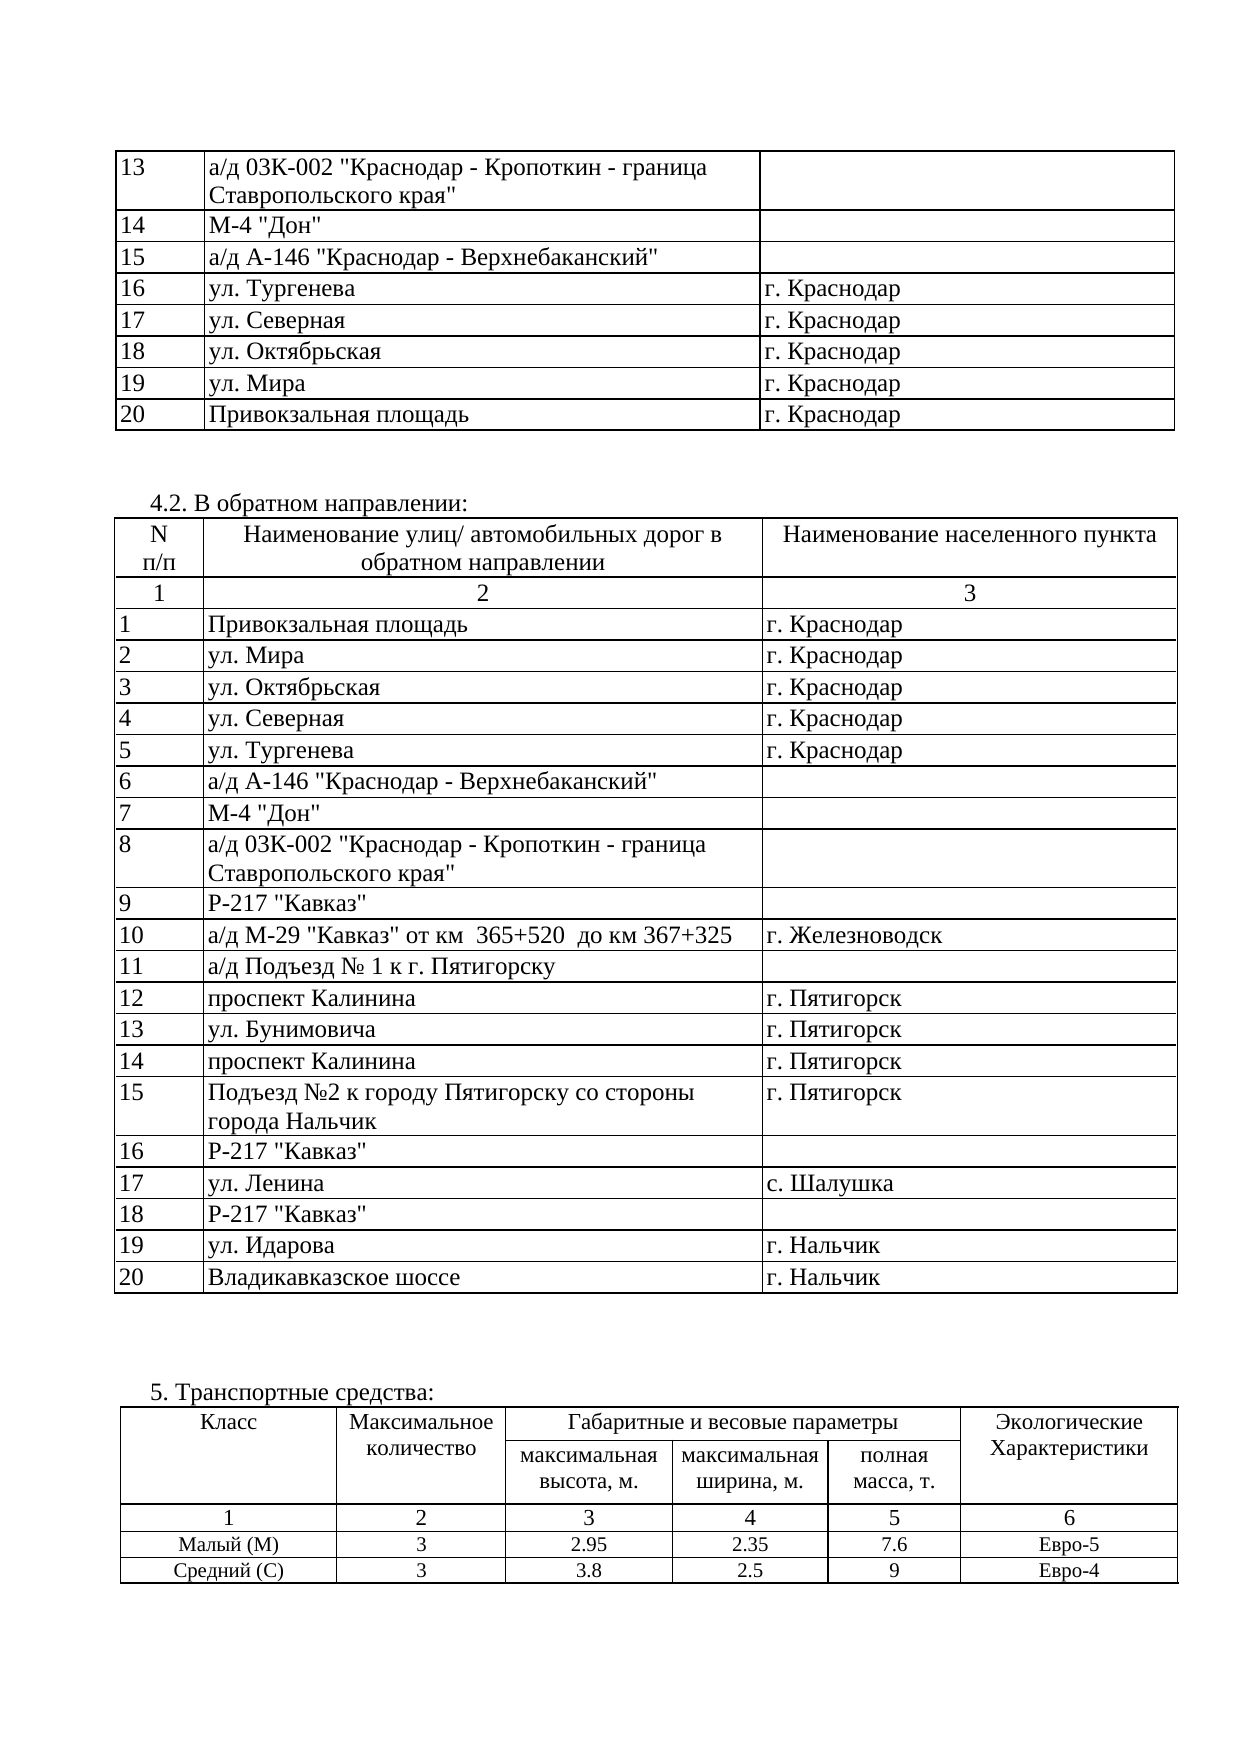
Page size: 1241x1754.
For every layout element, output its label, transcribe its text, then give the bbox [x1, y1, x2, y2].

table_cell г. Нальчик [763, 1229, 1177, 1261]
table_cell г. Краснодар [761, 368, 1174, 398]
table_cell г. Нальчик [763, 1261, 1177, 1292]
table_cell [761, 242, 1174, 272]
table_cell 4 [673, 1505, 827, 1531]
table_cell [761, 152, 1174, 209]
table_cell 11 [115, 951, 203, 981]
table_cell г. Краснодар [761, 305, 1174, 335]
table_cell 16 [117, 274, 204, 303]
table_cell 3 [115, 672, 203, 702]
table_header Наименование населенного пункта [763, 519, 1177, 576]
table_cell Подъезд №2 к городу Пятигорску со стороны города Нальчик [204, 1077, 762, 1135]
table_cell а/д М-29 "Кавказ" от км 365+520 до км 367+325 [204, 920, 762, 950]
table_cell [763, 1198, 1177, 1229]
table_cell 7.6 [829, 1532, 960, 1556]
table_cell г. Пятигорск [763, 1076, 1177, 1135]
table_cell 12 [115, 982, 203, 1013]
table_cell ул. Октябрьская [204, 672, 762, 702]
table_cell Владикавказское шоссе [204, 1262, 762, 1292]
table_cell 1 [115, 609, 203, 639]
table_cell [763, 765, 1177, 796]
table_cell Евро-4 [961, 1558, 1177, 1582]
table_cell ул. Тургенева [204, 735, 762, 765]
table_cell 8 [115, 829, 203, 887]
table_cell 1 [121, 1505, 336, 1531]
table_cell ул. Ленина [204, 1168, 762, 1198]
table_cell 2.35 [673, 1532, 827, 1556]
table_cell 13 [115, 1014, 203, 1044]
table_cell 18 [115, 1199, 203, 1229]
table_cell ул. Северная [205, 305, 759, 335]
table_cell 14 [115, 1045, 203, 1076]
table_cell 13 [117, 152, 204, 209]
table_cell 9 [829, 1558, 960, 1582]
table_cell ул. Бунимовича [204, 1014, 762, 1044]
table_cell М-4 "Дон" [204, 798, 762, 828]
table_header Наименование улиц/ автомобильных дорог в обратном направлении [204, 519, 762, 576]
table_cell 5 [115, 735, 203, 765]
table_cell 2.5 [673, 1558, 827, 1582]
table_cell 18 [117, 337, 204, 366]
table_cell ул. Мира [204, 641, 762, 671]
table_cell г. Краснодар [763, 608, 1177, 639]
table_cell Р-217 "Кавказ" [204, 1199, 762, 1229]
table_cell 6 [115, 766, 203, 796]
table_cell [763, 950, 1177, 981]
table_cell г. Пятигорск [763, 1013, 1177, 1044]
text 5. Транспортные средства: [150, 1377, 1090, 1406]
table_cell 6 [961, 1505, 1177, 1531]
table_cell 2 [204, 578, 762, 608]
table_cell 2 [115, 640, 203, 671]
table_cell а/д 03К-002 "Краснодар - Кропоткин - граница Ставропольского края" [205, 152, 759, 209]
table_cell Привокзальная площадь [205, 400, 759, 429]
table_cell а/д 03К-002 "Краснодар - Кропоткин - граница Ставропольского края" [204, 830, 762, 887]
table_cell 20 [117, 400, 204, 429]
table_cell Малый (М) [121, 1532, 336, 1556]
table_cell проспект Калинина [204, 983, 762, 1013]
table_cell а/д Подъезд № 1 к г. Пятигорску [204, 951, 762, 981]
table_cell ул. Мира [205, 368, 759, 398]
table_cell 3.8 [506, 1558, 672, 1582]
table_cell 7 [115, 798, 203, 828]
table_cell а/д А-146 "Краснодар - Верхнебаканский" [205, 242, 759, 272]
table_cell 5 [829, 1505, 960, 1531]
table_cell 2.95 [506, 1532, 672, 1556]
table_cell г. Краснодар [761, 337, 1174, 366]
table_cell г. Краснодар [763, 734, 1177, 765]
table_cell 3 [763, 576, 1177, 608]
text 4.2. В обратном направлении: [150, 488, 1090, 517]
table_cell 19 [115, 1230, 203, 1261]
table_cell а/д А-146 "Краснодар - Верхнебаканский" [204, 767, 762, 796]
table_cell 4 [115, 703, 203, 733]
table_cell 15 [117, 242, 204, 272]
table_cell г. Краснодар [763, 702, 1177, 733]
table_header Экологические Характеристики [961, 1408, 1177, 1503]
table_cell г. Пятигорск [763, 981, 1177, 1013]
table_cell проспект Калинина [204, 1046, 762, 1076]
table_cell Привокзальная площадь [204, 609, 762, 639]
table_cell г. Пятигорск [763, 1044, 1177, 1076]
table_cell 17 [115, 1167, 203, 1198]
table_header Класс [121, 1408, 336, 1503]
table_header Максимальное количество [337, 1408, 505, 1503]
table_cell максимальная высота, м. [506, 1441, 672, 1503]
table_cell 3 [506, 1505, 672, 1531]
table_cell [763, 796, 1177, 828]
table_header Габаритные и весовые параметры [506, 1408, 960, 1439]
table_cell 17 [117, 305, 204, 335]
table_cell 19 [117, 368, 204, 398]
table_cell 9 [115, 888, 203, 918]
table_cell М-4 "Дон" [205, 211, 759, 241]
table_cell 20 [115, 1262, 203, 1292]
table_cell г. Краснодар [763, 639, 1177, 671]
table_cell Евро-5 [961, 1532, 1177, 1556]
table_cell 14 [117, 211, 204, 241]
table_cell ул. Тургенева [205, 274, 759, 303]
table_cell ул. Идарова [204, 1231, 762, 1261]
table_cell Р-217 "Кавказ" [204, 888, 762, 918]
table_header N п/п [115, 519, 203, 576]
table_cell [763, 1135, 1177, 1166]
table_cell полная масса, т. [829, 1441, 960, 1503]
table_cell Средний (С) [121, 1558, 336, 1582]
table_cell Р-217 "Кавказ" [204, 1136, 762, 1166]
table_cell [763, 828, 1177, 887]
table_cell 3 [337, 1532, 505, 1556]
table_cell ул. Северная [204, 704, 762, 733]
table_cell [761, 211, 1174, 241]
table_cell г. Краснодар [761, 400, 1174, 429]
table_cell г. Железноводск [763, 918, 1177, 950]
table_cell 2 [337, 1505, 505, 1531]
table_cell г. Краснодар [761, 274, 1174, 303]
table_cell [763, 887, 1177, 918]
table_cell 1 [115, 577, 203, 608]
table_cell с. Шалушка [763, 1166, 1177, 1198]
table_cell ул. Октябрьская [205, 337, 759, 366]
table_cell 10 [115, 919, 203, 950]
table_cell 15 [115, 1077, 203, 1135]
table_cell максимальная ширина, м. [673, 1441, 827, 1503]
table_cell 3 [337, 1558, 505, 1582]
table_cell 16 [115, 1136, 203, 1166]
table_cell г. Краснодар [763, 671, 1177, 702]
